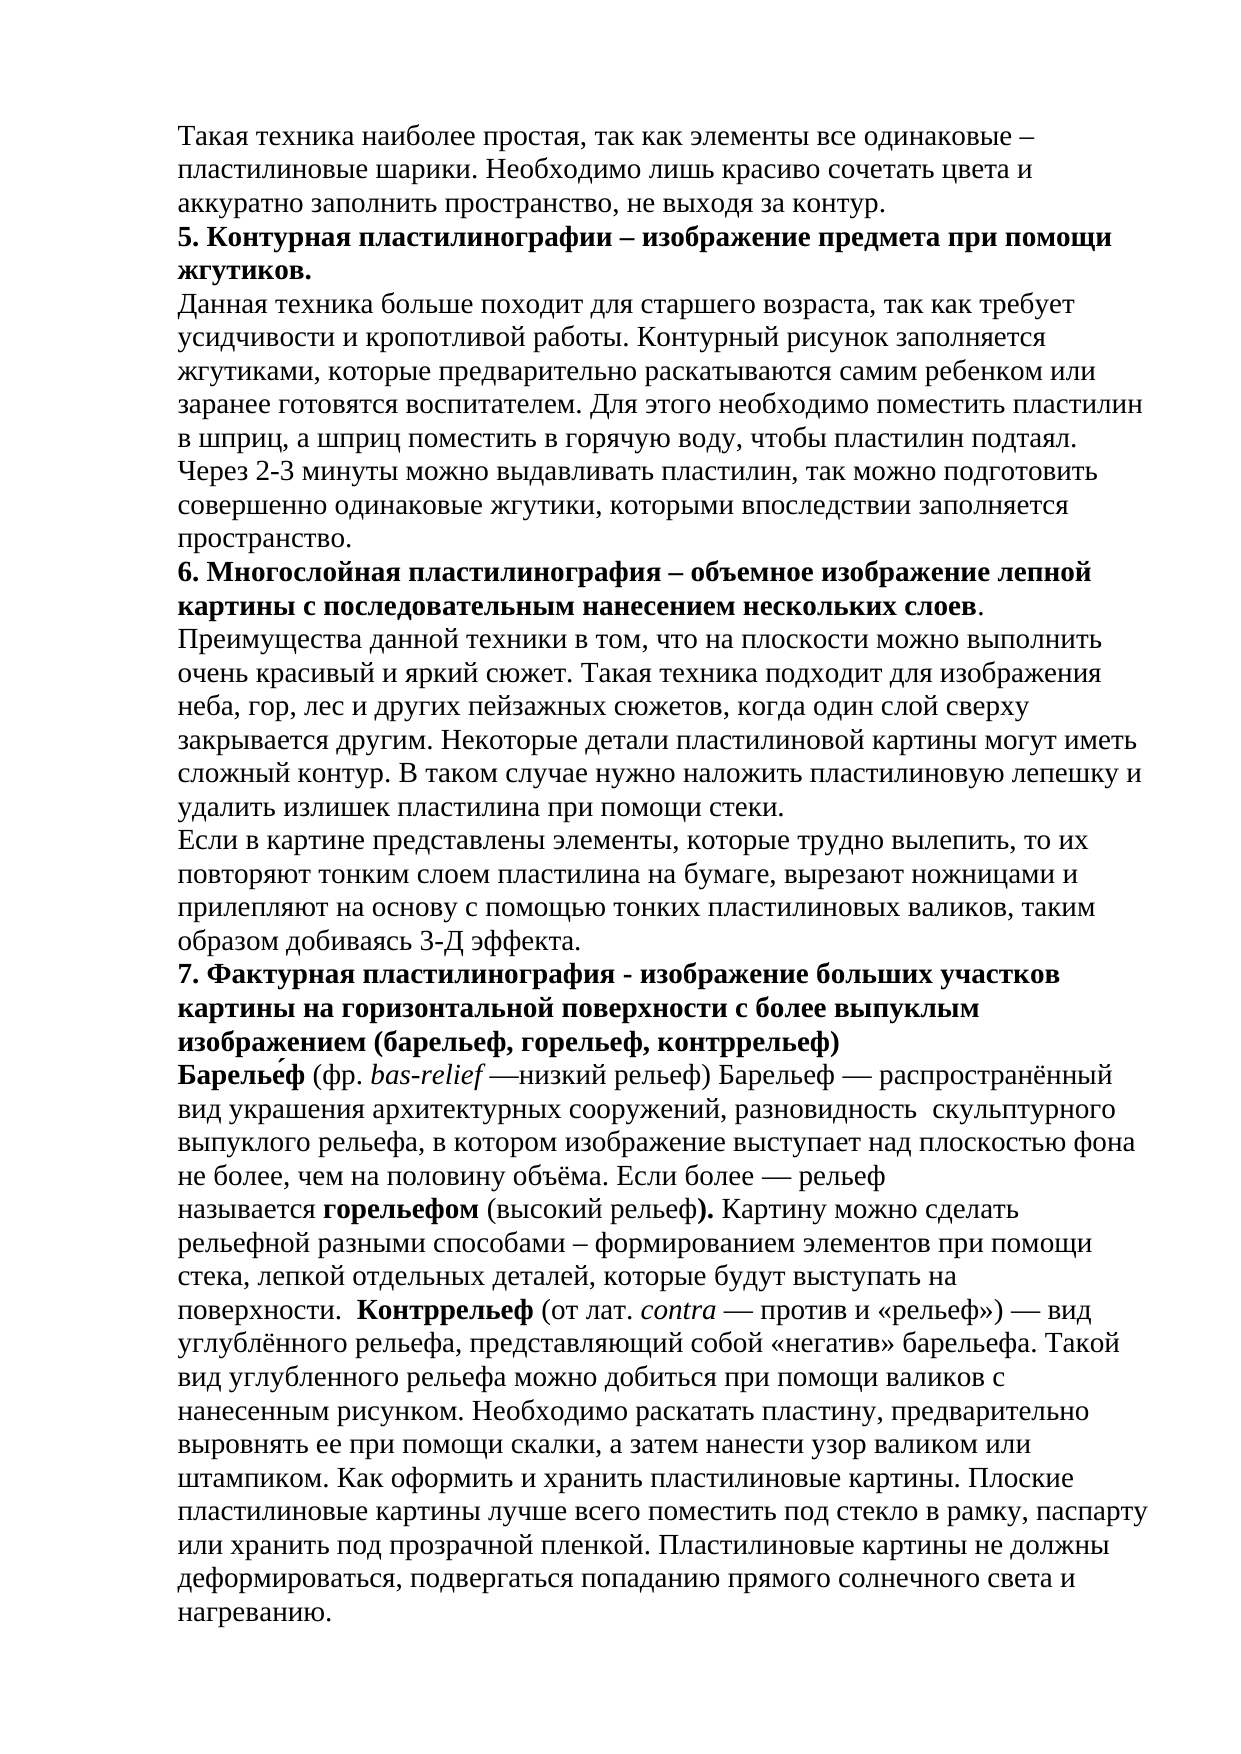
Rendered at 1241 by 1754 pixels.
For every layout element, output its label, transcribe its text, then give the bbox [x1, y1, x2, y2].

text Данная техника больше походит для старшего возраста, так как требует усидчивости и кропотливой работы. Контурный рисунок заполняется жгутиками, которые предварительно раскатываются самим ребенком или заранее готовятся воспитателем. Для этого необходимо поместить пластилин в шприц, а шприц поместить в горячую воду, чтобы пластилин подтаял. Через 2-3 минуты можно выдавливать пластилин, так можно подготовить совершенно одинаковые жгутики, которыми впоследствии заполняется пространство. [177, 286, 1152, 554]
text 5. Контурная пластилинографии – изображение предмета при помощи жгутиков. [177, 219, 1152, 286]
text Барелье́ф (фр. bas-relief —низкий рельеф) Барельеф — распространённый вид украшения архитектурных сооружений, разновидность скульптурного выпуклого рельефа, в котором изображение выступает над плоскостью фона не более, чем на половину объёма. Если более — рельеф называется горельефом (высокий рельеф). Картину можно сделать рельефной разными способами – формированием элементов при помощи стека, лепкой отдельных деталей, которые будут выступать на поверхности. Контррельеф (от лат. contra — против и «рельеф») — вид углублённого рельефа, представляющий собой «негатив» барельефа. Такой вид углубленного рельефа можно добиться при помощи валиков с нанесенным рисунком. Необходимо раскатать пластину, предварительно выровнять ее при помощи скалки, а затем нанести узор валиком или штампиком. Как оформить и хранить пластилиновые картины. Плоские пластилиновые картины лучше всего поместить под стекло в рамку, паспарту или хранить под прозрачной пленкой. Пластилиновые картины не должны деформироваться, подвергаться попаданию прямого солнечного света и нагреванию. [177, 1057, 1152, 1627]
text Такая техника наиболее простая, так как элементы все одинаковые – пластилиновые шарики. Необходимо лишь красиво сочетать цвета и аккуратно заполнить пространство, не выходя за контур. [177, 118, 1152, 219]
text 6. Многослойная пластилинография – объемное изображение лепной картины с последовательным нанесением нескольких слоев. [177, 554, 1152, 621]
text Если в картине представлены элементы, которые трудно вылепить, то их повторяют тонким слоем пластилина на бумаге, вырезают ножницами и прилепляют на основу с помощью тонких пластилиновых валиков, таким образом добиваясь 3-Д эффекта. [177, 822, 1152, 957]
text 7. Фактурная пластилинография - изображение больших участков картины на горизонтальной поверхности с более выпуклым изображением (барельеф, горельеф, контррельеф) [177, 957, 1152, 1057]
text Преимущества данной техники в том, что на плоскости можно выполнить очень красивый и яркий сюжет. Такая техника подходит для изображения неба, гор, лес и других пейзажных сюжетов, когда один слой сверху закрывается другим. Некоторые детали пластилиновой картины могут иметь сложный контур. В таком случае нужно наложить пластилиновую лепешку и удалить излишек пластилина при помощи стеки. [177, 621, 1152, 822]
